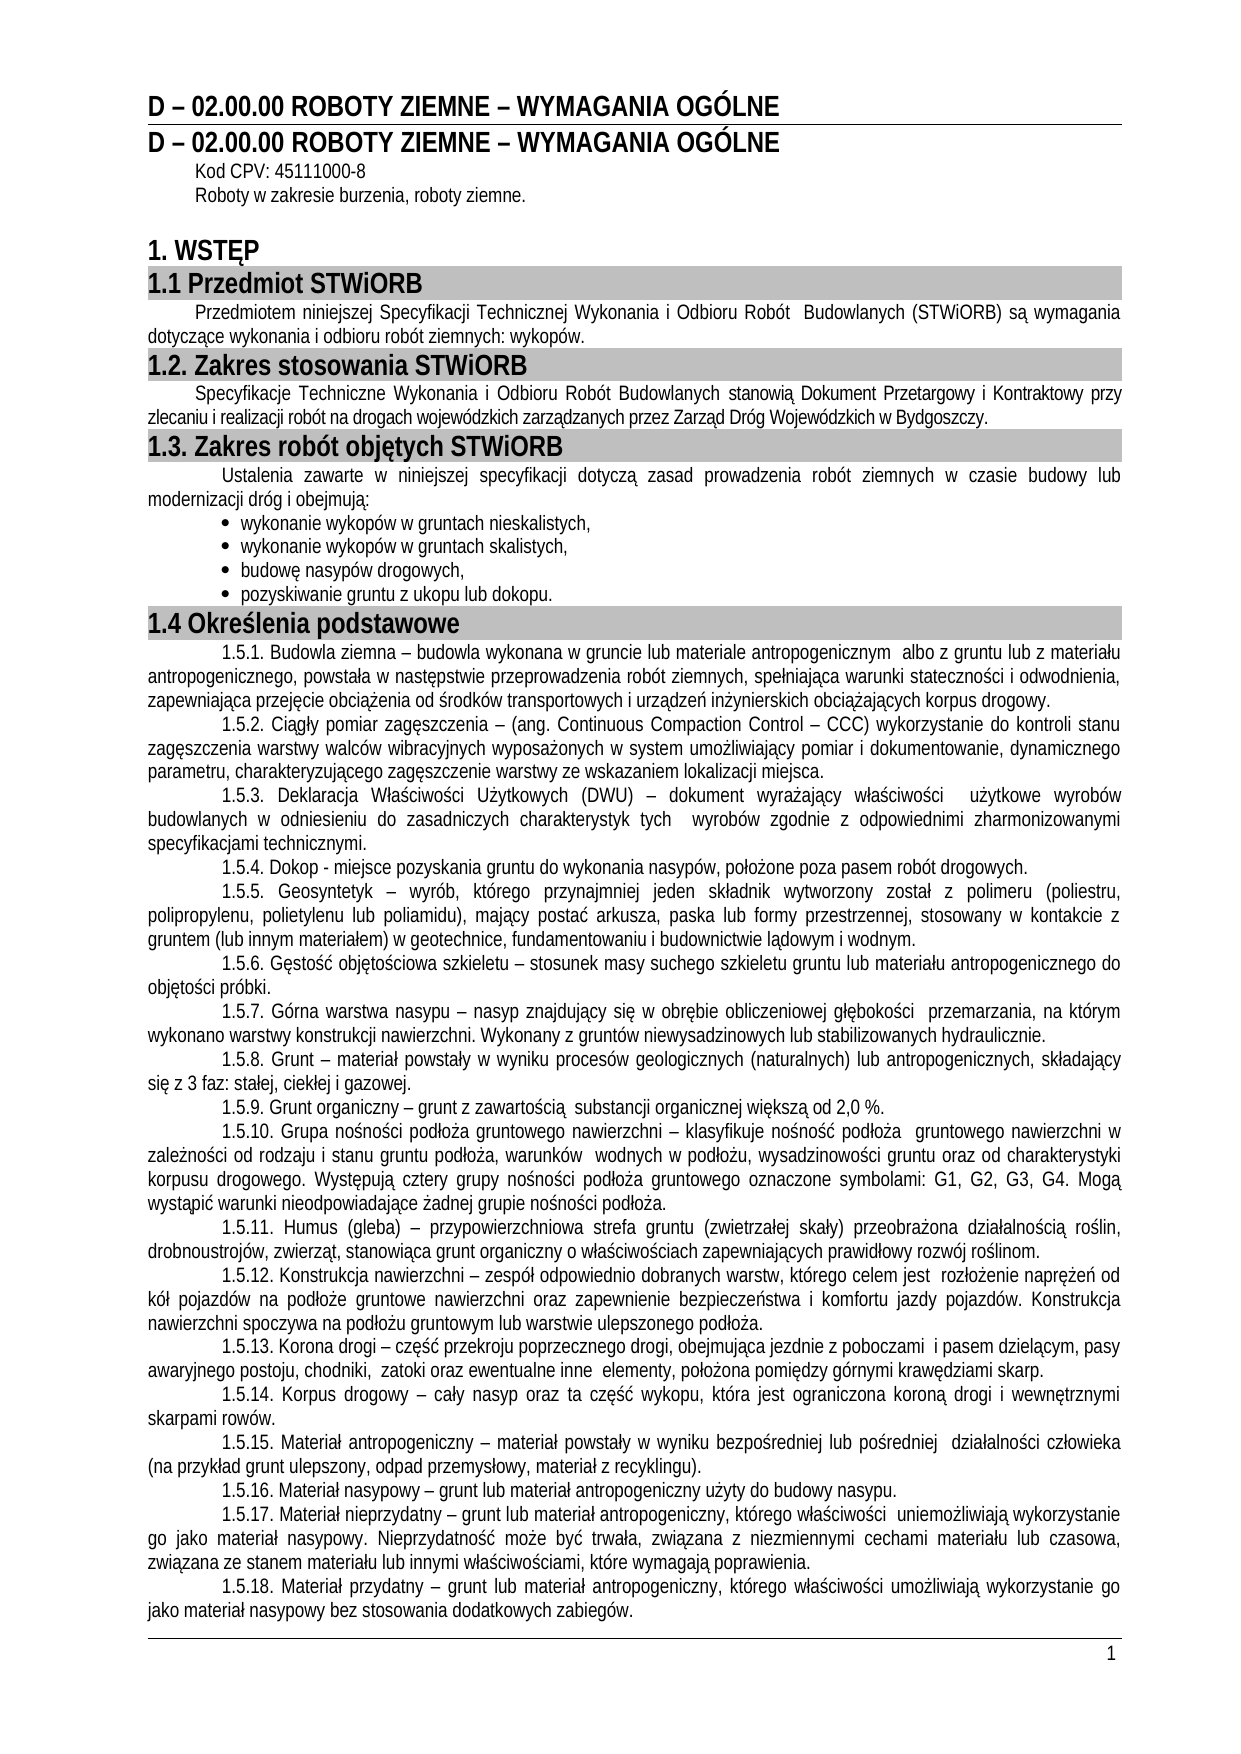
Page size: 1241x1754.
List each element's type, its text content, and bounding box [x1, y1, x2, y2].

text 1.5.10. Grupa nośności podłoża gruntowego nawierzchni – klasyfikuje nośność podłoża gruntowego nawierzchni w zależności od rodzaju i stanu gruntu podłoża, warunków wodnych w podłożu, wysadzinowości gruntu oraz od charakterystyki korpusu drogowego. Występują cztery grupy nośności podłoża gruntowego oznaczone symbolami: G1, G2, G3, G4. Mogą wystąpić warunki nieodpowiadające żadnej grupie nośności podłoża. [148, 1119, 1122, 1215]
text 1.5.2. Ciągły pomiar zagęszczenia – (ang. Continuous Compaction Control – CCC) wykorzystanie do kontroli stanu zagęszczenia warstwy walców wibracyjnych wyposażonych w system umożliwiający pomiar i dokumentowanie, dynamicznego parametru, charakteryzującego zagęszczenie warstwy ze wskazaniem lokalizacji miejsca. [148, 712, 1122, 783]
text 1.5.1. Budowla ziemna – budowla wykonana w gruncie lub materiale antropogenicznym albo z gruntu lub z materiału antropogenicznego, powstała w następstwie przeprowadzenia robót ziemnych, spełniająca warunki stateczności i odwodnienia, zapewniająca przejęcie obciążenia od środków transportowych i urządzeń inżynierskich obciążających korpus drogowy. [148, 640, 1122, 712]
subtitle budowę nasypów drogowych, [222, 558, 1122, 582]
text Specyfikacje Techniczne Wykonania i Odbioru Robót Budowlanych stanowią Dokument Przetargowy i Kontraktowy przy zlecaniu i realizacji robót na drogach wojewódzkich zarządzanych przez Zarząd Dróg Wojewódzkich w Bydgoszczy. [148, 381, 1122, 429]
subtitle pozyskiwanie gruntu z ukopu lub dokopu. [222, 582, 1122, 606]
subtitle wykonanie wykopów w gruntach nieskalistych, [222, 510, 1122, 534]
text 1.5.16. Materiał nasypowy – grunt lub materiał antropogeniczny użyty do budowy nasypu. [148, 1478, 1122, 1502]
text 1.5.17. Materiał nieprzydatny – grunt lub materiał antropogeniczny, którego właściwości uniemożliwiają wykorzystanie go jako materiał nasypowy. Nieprzydatność może być trwała, związana z niezmiennymi cechami materiału lub czasowa, związana ze stanem materiału lub innymi właściwościami, które wymagają poprawienia. [148, 1502, 1122, 1574]
text 1.5.9. Grunt organiczny – grunt z zawartością substancji organicznej większą od 2,0 %. [148, 1095, 1122, 1119]
text 1.5.6. Gęstość objętościowa szkieletu – stosunek masy suchego szkieletu gruntu lub materiału antropogenicznego do objętości próbki. [148, 951, 1122, 999]
text 1.5.8. Grunt – materiał powstały w wyniku procesów geologicznych (naturalnych) lub antropogenicznych, składający się z 3 faz: stałej, ciekłej i gazowej. [148, 1047, 1122, 1095]
text 1.5.7. Górna warstwa nasypu – nasyp znajdujący się w obrębie obliczeniowej głębokości przemarzania, na którym wykonano warstwy konstrukcji nawierzchni. Wykonany z gruntów niewysadzinowych lub stabilizowanych hydraulicznie. [148, 999, 1122, 1047]
text 1.5.13. Korona drogi – część przekroju poprzecznego drogi, obejmująca jezdnie z poboczami i pasem dzielącym, pasy awaryjnego postoju, chodniki, zatoki oraz ewentualne inne elementy, położona pomiędzy górnymi krawędziami skarp. [148, 1334, 1122, 1382]
text 1.5.14. Korpus drogowy – cały nasyp oraz ta część wykopu, która jest ograniczona koroną drogi i wewnętrznymi skarpami rowów. [148, 1382, 1122, 1430]
subtitle 1.3. Zakres robót objętych STWiORB [148, 429, 1122, 462]
subtitle 1.1 Przedmiot STWiORB [148, 266, 1122, 300]
text Ustalenia zawarte w niniejszej specyfikacji dotyczą zasad prowadzenia robót ziemnych w czasie budowy lub modernizacji dróg i obejmują: [148, 462, 1122, 510]
subtitle 1. wstęp [148, 233, 1122, 266]
text 1.5.15. Materiał antropogeniczny – materiał powstały w wyniku bezpośredniej lub pośredniej działalności człowieka (na przykład grunt ulepszony, odpad przemysłowy, materiał z recyklingu). [148, 1430, 1122, 1478]
text 1.5.3. Deklaracja Właściwości Użytkowych (DWU) – dokument wyrażający właściwości użytkowe wyrobów budowlanych w odniesieniu do zasadniczych charakterystyk tych wyrobów zgodnie z odpowiednimi zharmonizowanymi specyfikacjami technicznymi. [148, 783, 1122, 855]
text 1.5.5. Geosyntetyk – wyrób, którego przynajmniej jeden składnik wytworzony został z polimeru (poliestru, polipropylenu, polietylenu lub poliamidu), mający postać arkusza, paska lub formy przestrzennej, stosowany w kontakcie z gruntem (lub innym materiałem) w geotechnice, fundamentowaniu i budownictwie lądowym i wodnym. [148, 879, 1122, 951]
text 1.5.11. Humus (gleba) – przypowierzchniowa strefa gruntu (zwietrzałej skały) przeobrażona działalnością roślin, drobnoustrojów, zwierząt, stanowiąca grunt organiczny o właściwościach zapewniających prawidłowy rozwój roślinom. [148, 1215, 1122, 1263]
text 1.5.4. Dokop - miejsce pozyskania gruntu do wykonania nasypów, położone poza pasem robót drogowych. [148, 855, 1122, 879]
text Roboty w zakresie burzenia, roboty ziemne. [148, 183, 1122, 207]
text 1.5.12. Konstrukcja nawierzchni – zespół odpowiednio dobranych warstw, którego celem jest rozłożenie naprężeń od kół pojazdów na podłoże gruntowe nawierzchni oraz zapewnienie bezpieczeństwa i komfortu jazdy pojazdów. Konstrukcja nawierzchni spoczywa na podłożu gruntowym lub warstwie ulepszonego podłoża. [148, 1263, 1122, 1334]
subtitle 1.4 Określenia podstawowe [148, 606, 1122, 640]
text D – 02.00.00 ROBOTY ZIEMNE – WYMAGANIA OGÓLNE [148, 125, 1122, 159]
subtitle 1.2. Zakres stosowania STWiORB [148, 348, 1122, 381]
text 1.5.18. Materiał przydatny – grunt lub materiał antropogeniczny, którego właściwości umożliwiają wykorzystanie go jako materiał nasypowy bez stosowania dodatkowych zabiegów. [148, 1574, 1122, 1622]
text Kod CPV: 45111000-8 [148, 159, 1122, 183]
text Przedmiotem niniejszej Specyfikacji Technicznej Wykonania i Odbioru Robót Budowlanych (STWiORB) są wymagania dotyczące wykonania i odbioru robót ziemnych: wykopów. [148, 300, 1122, 348]
subtitle wykonanie wykopów w gruntach skalistych, [222, 534, 1122, 558]
